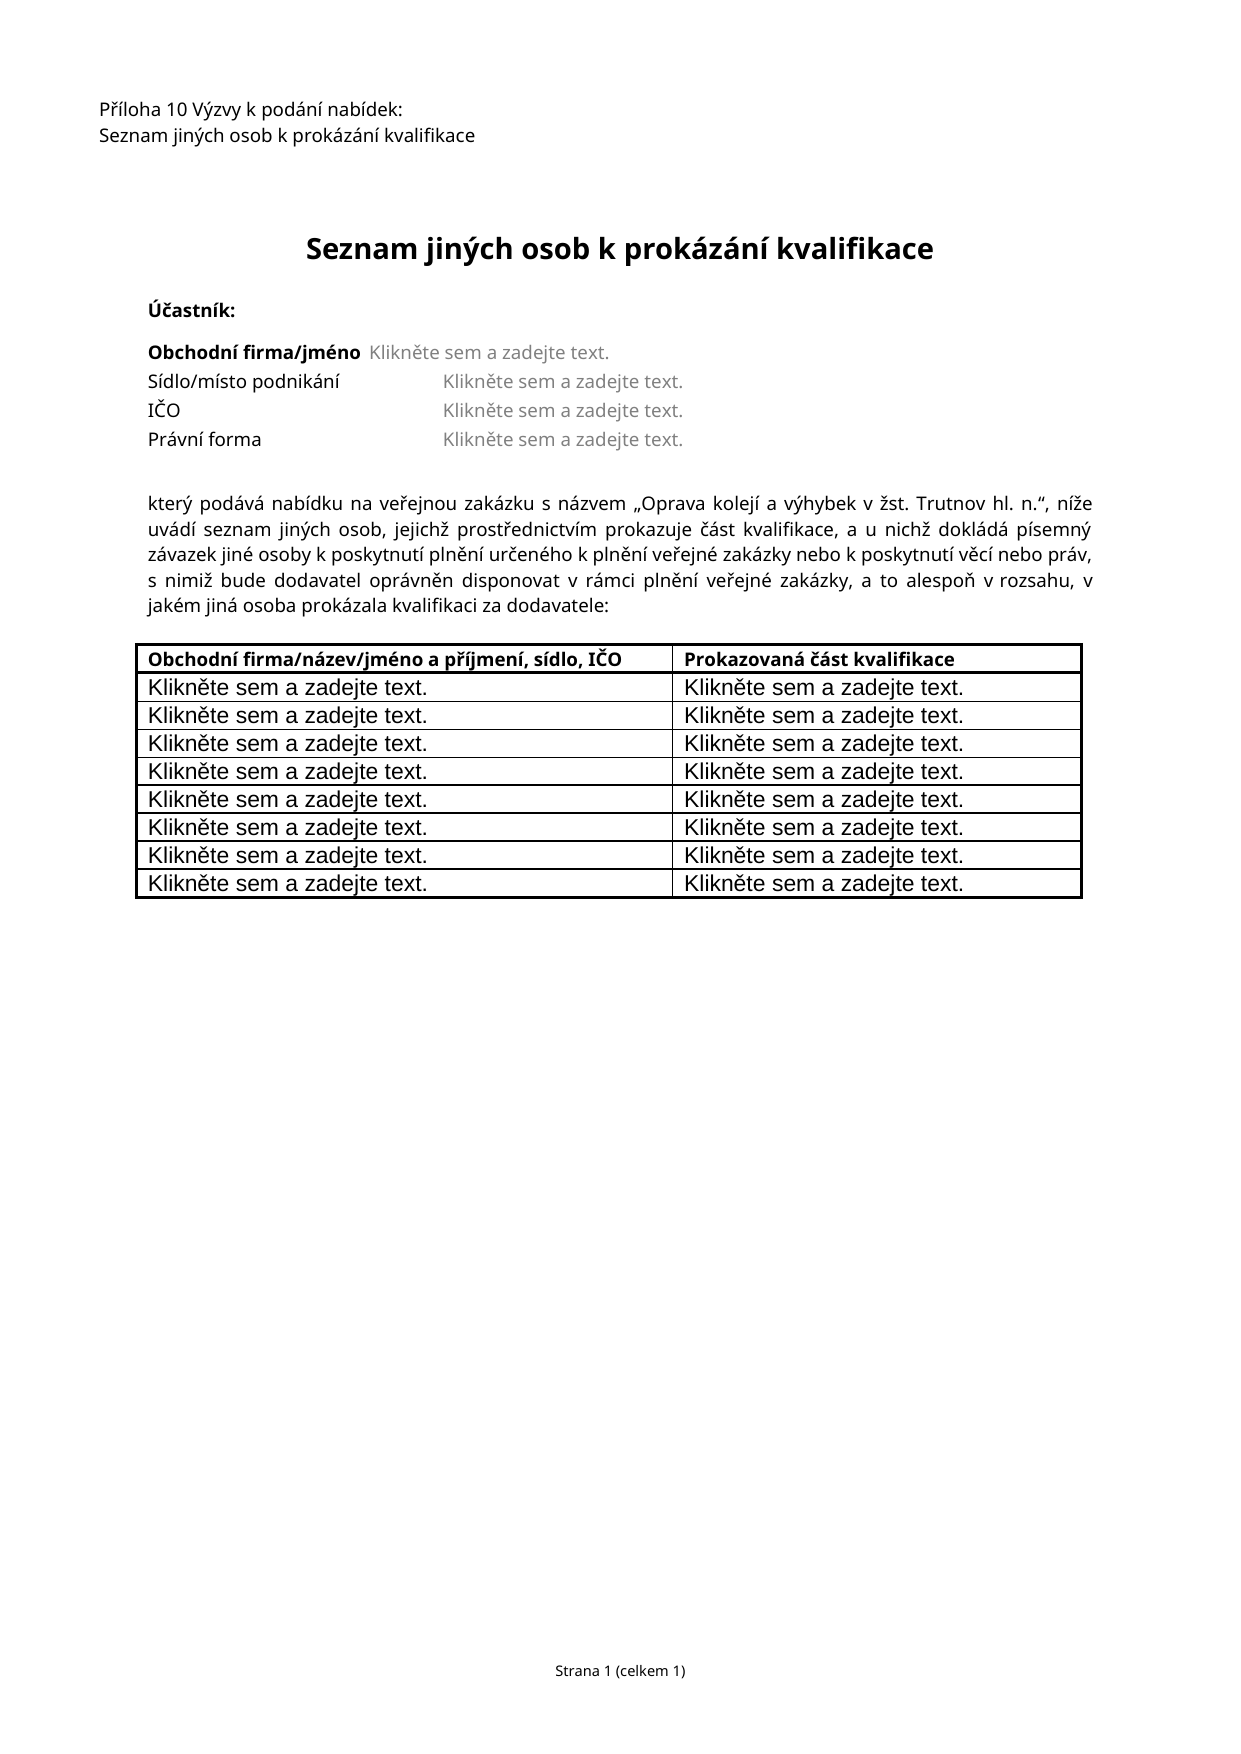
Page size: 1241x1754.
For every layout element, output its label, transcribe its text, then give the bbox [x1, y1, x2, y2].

text Obchodní firma/jméno [148, 336, 1093, 365]
text který podává nabídku na veřejnou zakázku s názvem „Oprava kolejí a výhybek v žst. Trutnov hl. n.“, níže uvádí seznam jiných osob, jejichž prostřednictvím prokazuje část kvalifikace, a u nichž dokládá písemný závazek jiné osoby k poskytnutí plnění určeného k plnění veřejné zakázky nebo k poskytnutí věcí nebo práv, s nimiž bude dodavatel oprávněn disponovat v rámci plnění veřejné zakázky, a to alespoň v rozsahu, v jakém jiná osoba prokázala kvalifikaci za dodavatele: [148, 490, 1093, 618]
table_header Obchodní firma/název/jméno a příjmení, sídlo, IČO [138, 646, 672, 671]
table_header Prokazovaná část kvalifikace [673, 646, 1080, 671]
text Sídlo/místo podnikání [148, 365, 1093, 394]
text Právní forma [148, 423, 1093, 452]
text Účastník: [148, 293, 1093, 324]
title Seznam jiných osob k prokázání kvalifikace [148, 228, 1093, 268]
text IČO [148, 394, 1093, 423]
